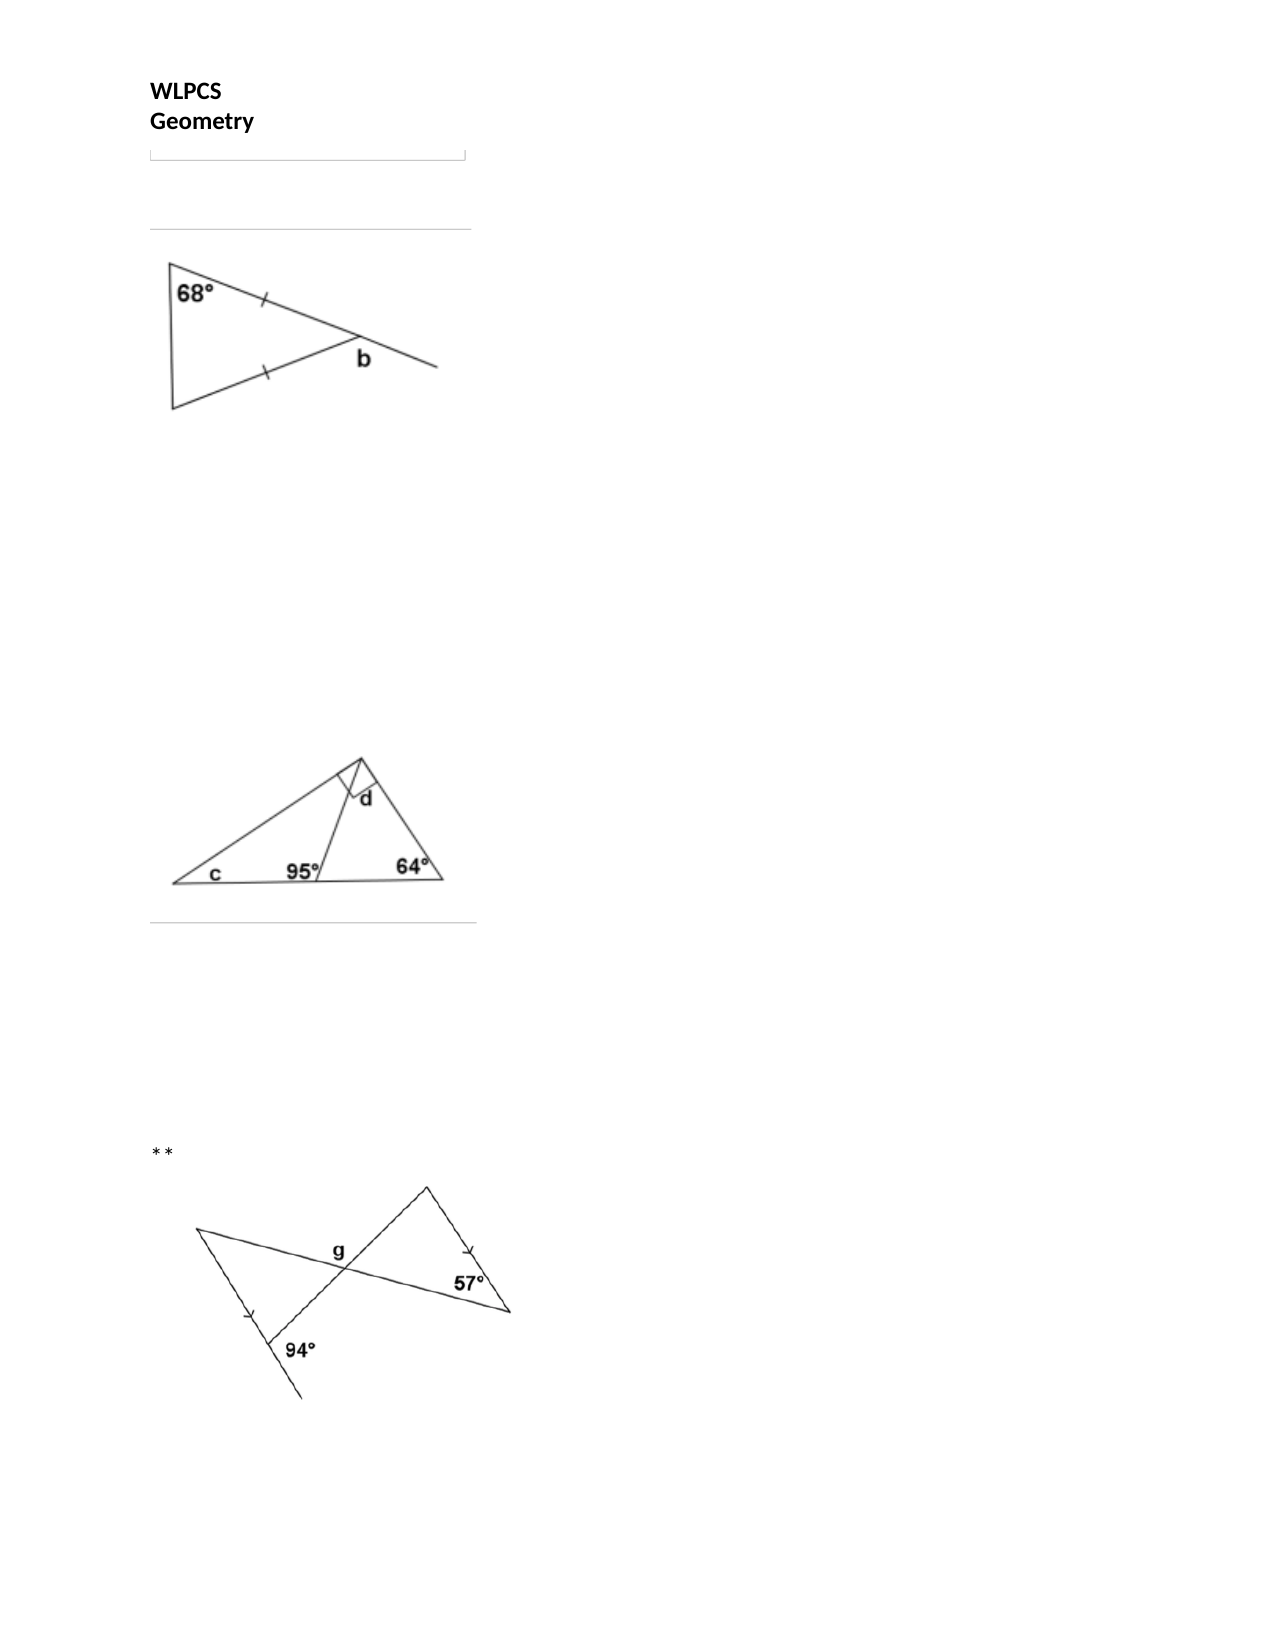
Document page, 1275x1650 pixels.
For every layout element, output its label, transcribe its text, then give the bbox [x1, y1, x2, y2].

text ** [150, 1141, 1162, 1172]
picture [150, 1171, 518, 1413]
